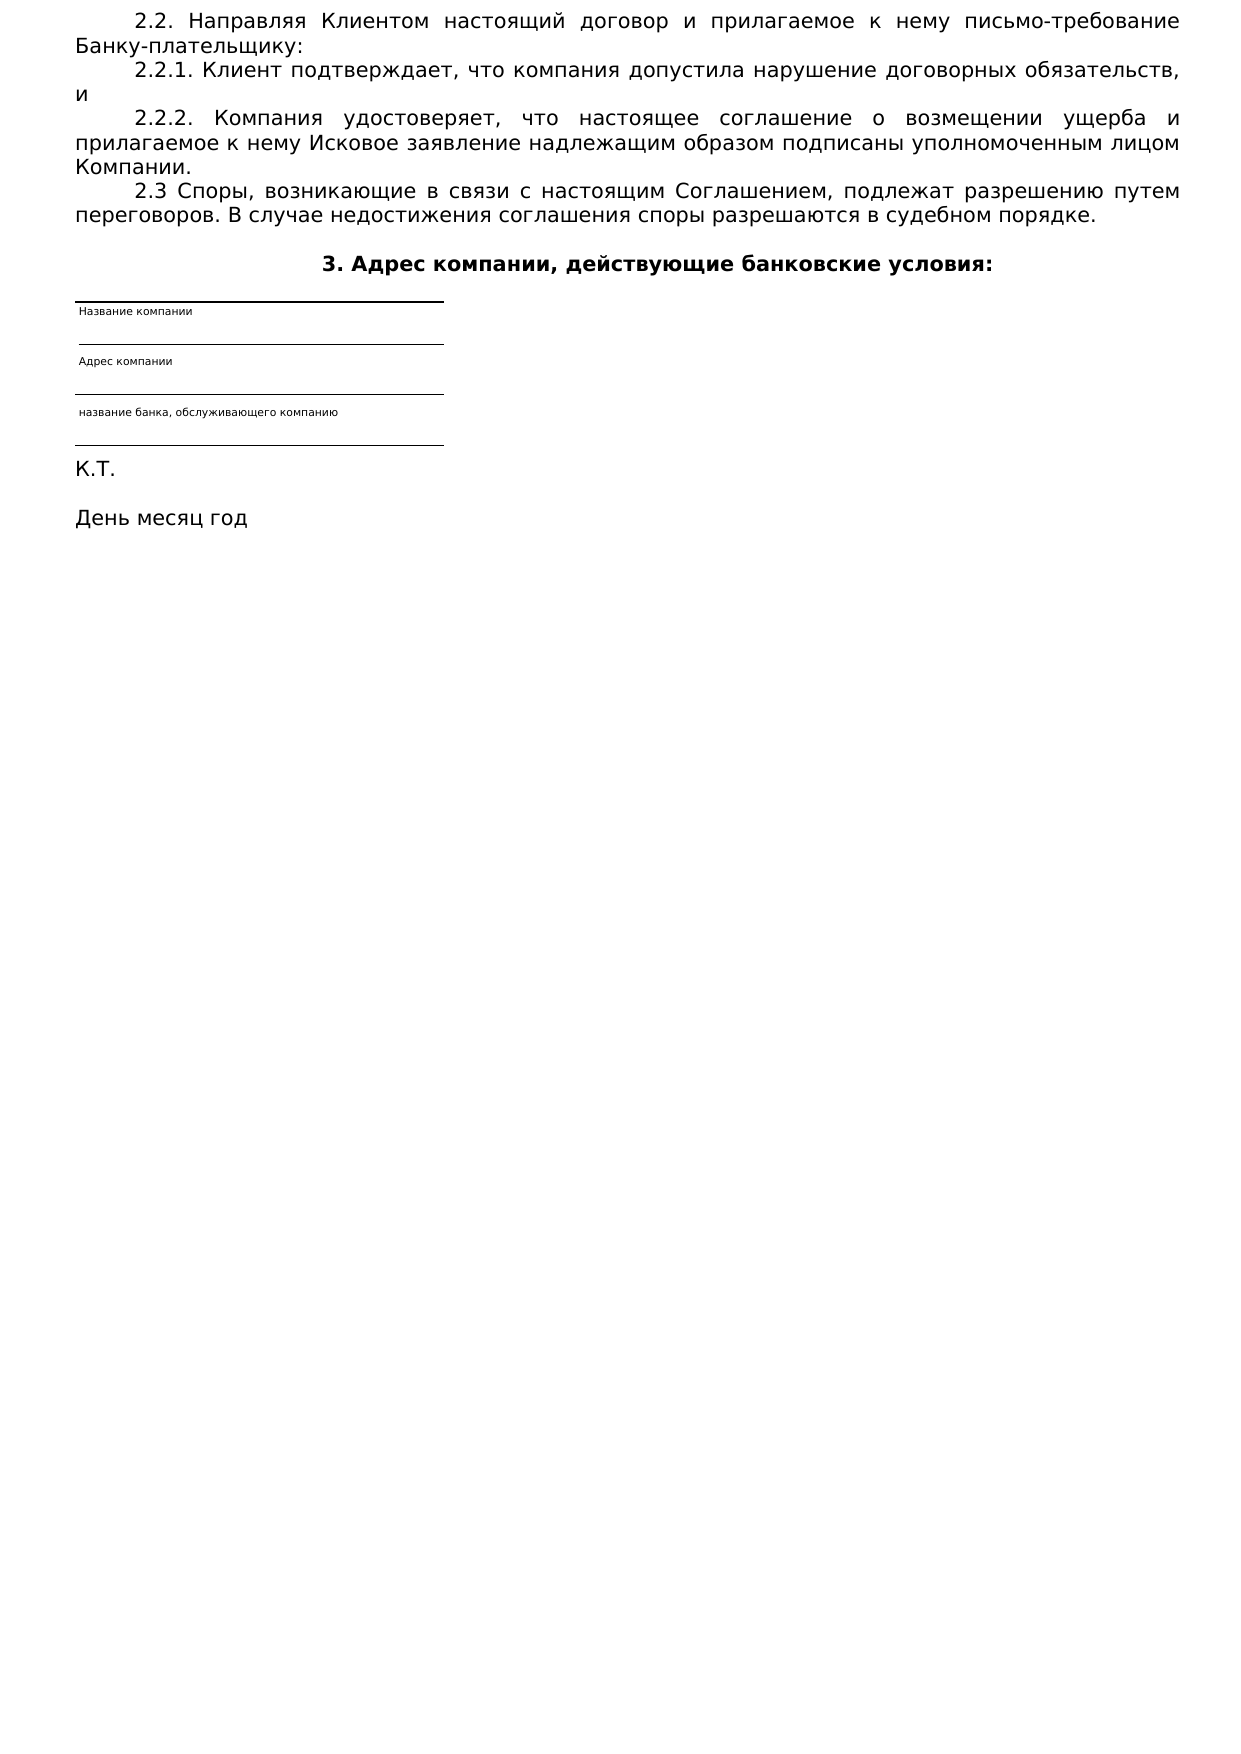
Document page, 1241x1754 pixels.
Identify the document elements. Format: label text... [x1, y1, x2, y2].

text Название компании [75, 305, 1181, 327]
text 2.2.2. Компания удостоверяет, что настоящее соглашение о возмещении ущерба и прилагаемое к нему Исковое заявление надлежащим образом подписаны уполномоченным лицом Компании. [75, 106, 1181, 179]
text 3. Адрес компании, действующие банковские условия: [75, 252, 1181, 276]
text День месяц год [75, 506, 1181, 530]
text Адрес компании [75, 356, 1181, 378]
text 2.2. Направляя Клиентом настоящий договор и прилагаемое к нему письмо-требование Банку-плательщику: [75, 9, 1181, 58]
text К.Т. [75, 457, 1181, 481]
text название банка, обслуживающего компанию [75, 406, 1181, 428]
text 2.2.1. Клиент подтверждает, что компания допустила нарушение договорных обязательств, и [75, 58, 1181, 106]
text 2.3 Споры, возникающие в связи с настоящим Соглашением, подлежат разрешению путем переговоров. В случае недостижения соглашения споры разрешаются в судебном порядке. [75, 179, 1181, 228]
